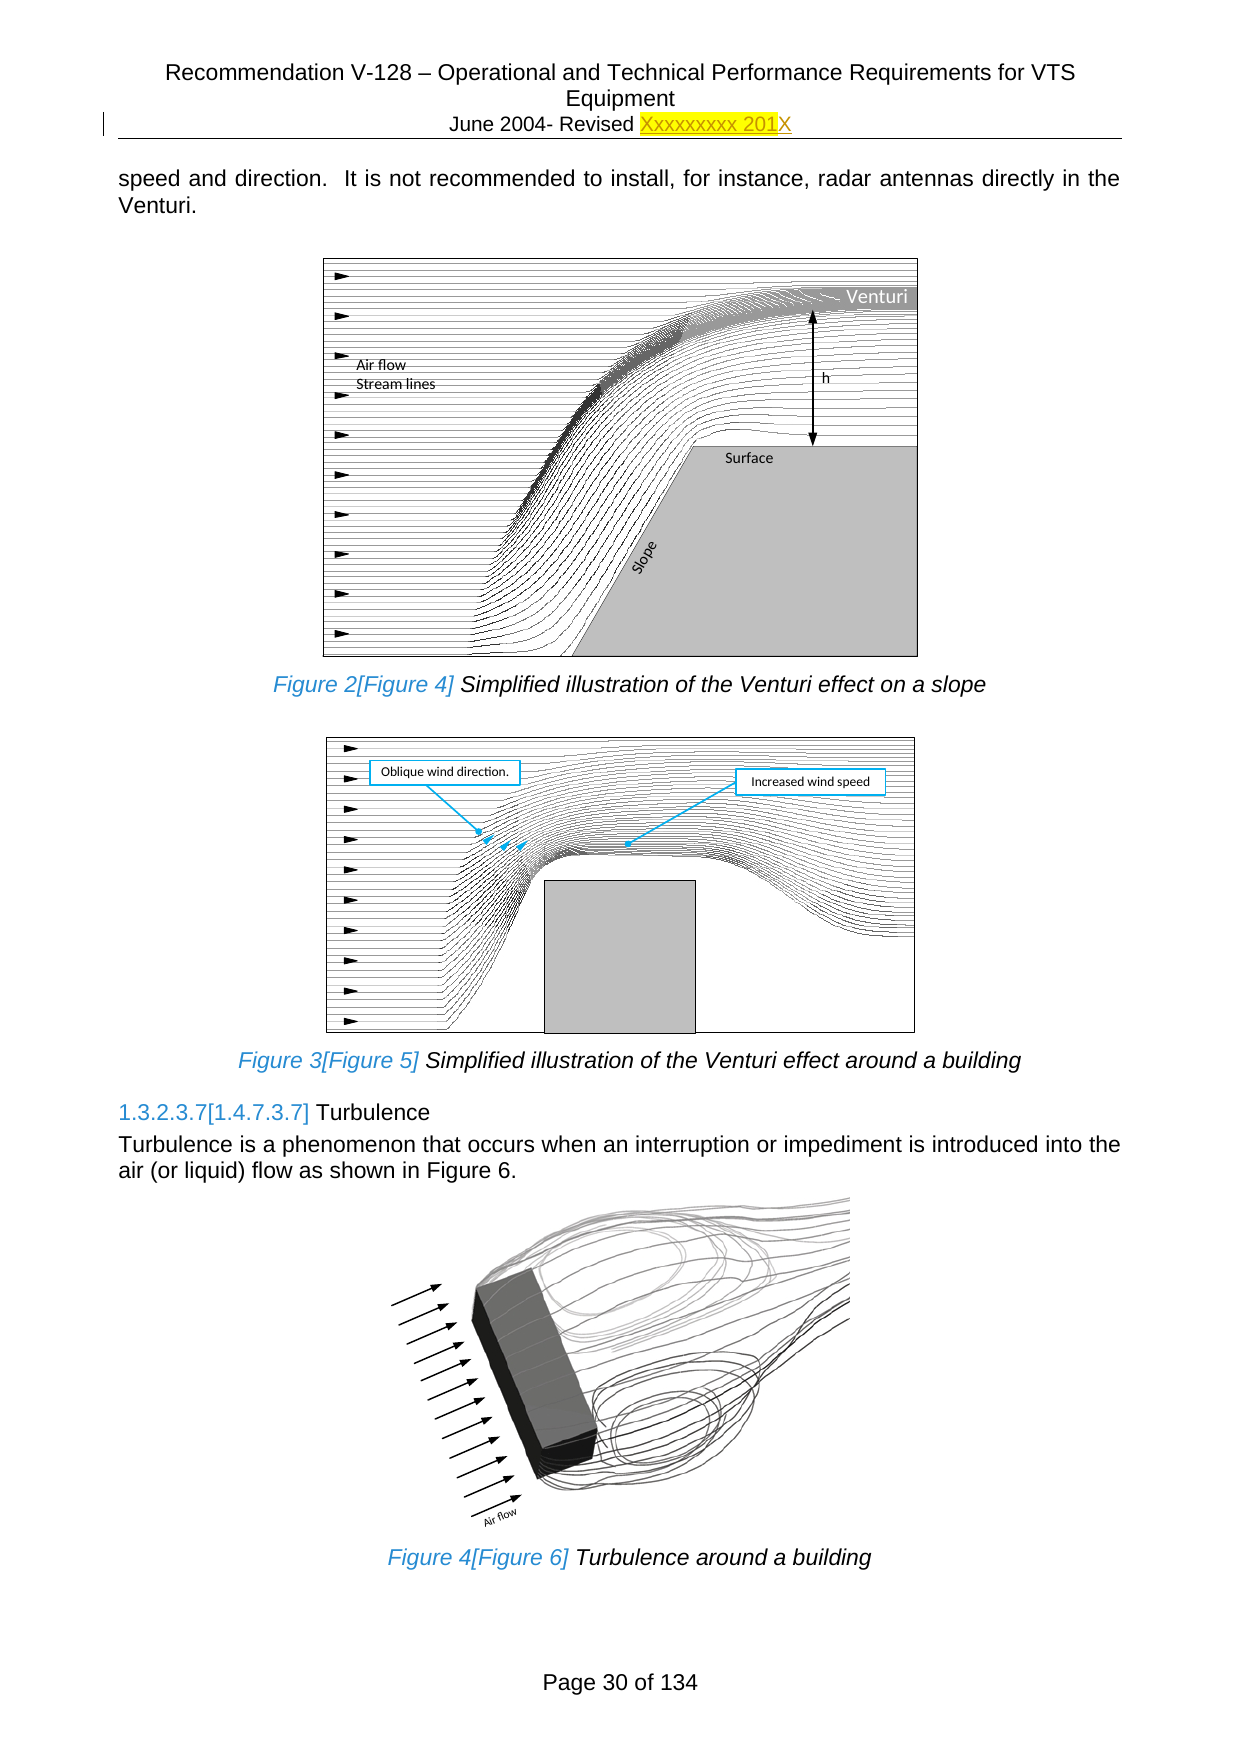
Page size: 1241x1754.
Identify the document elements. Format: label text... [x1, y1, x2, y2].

text Simplified illustration of the Venturi effect on a slope [137, 671, 1122, 697]
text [118, 165, 1122, 218]
text Turbulence around a building [137, 1544, 1122, 1571]
text Turbulence is a phenomenon that occurs when an interruption or impediment is introduced into the air (or liquid) flow as shown in figure 6. [118, 1131, 1122, 1184]
text Simplified illustration of the Venturi effect around a building [137, 1047, 1122, 1073]
subtitle Turbulence [118, 1098, 1122, 1125]
